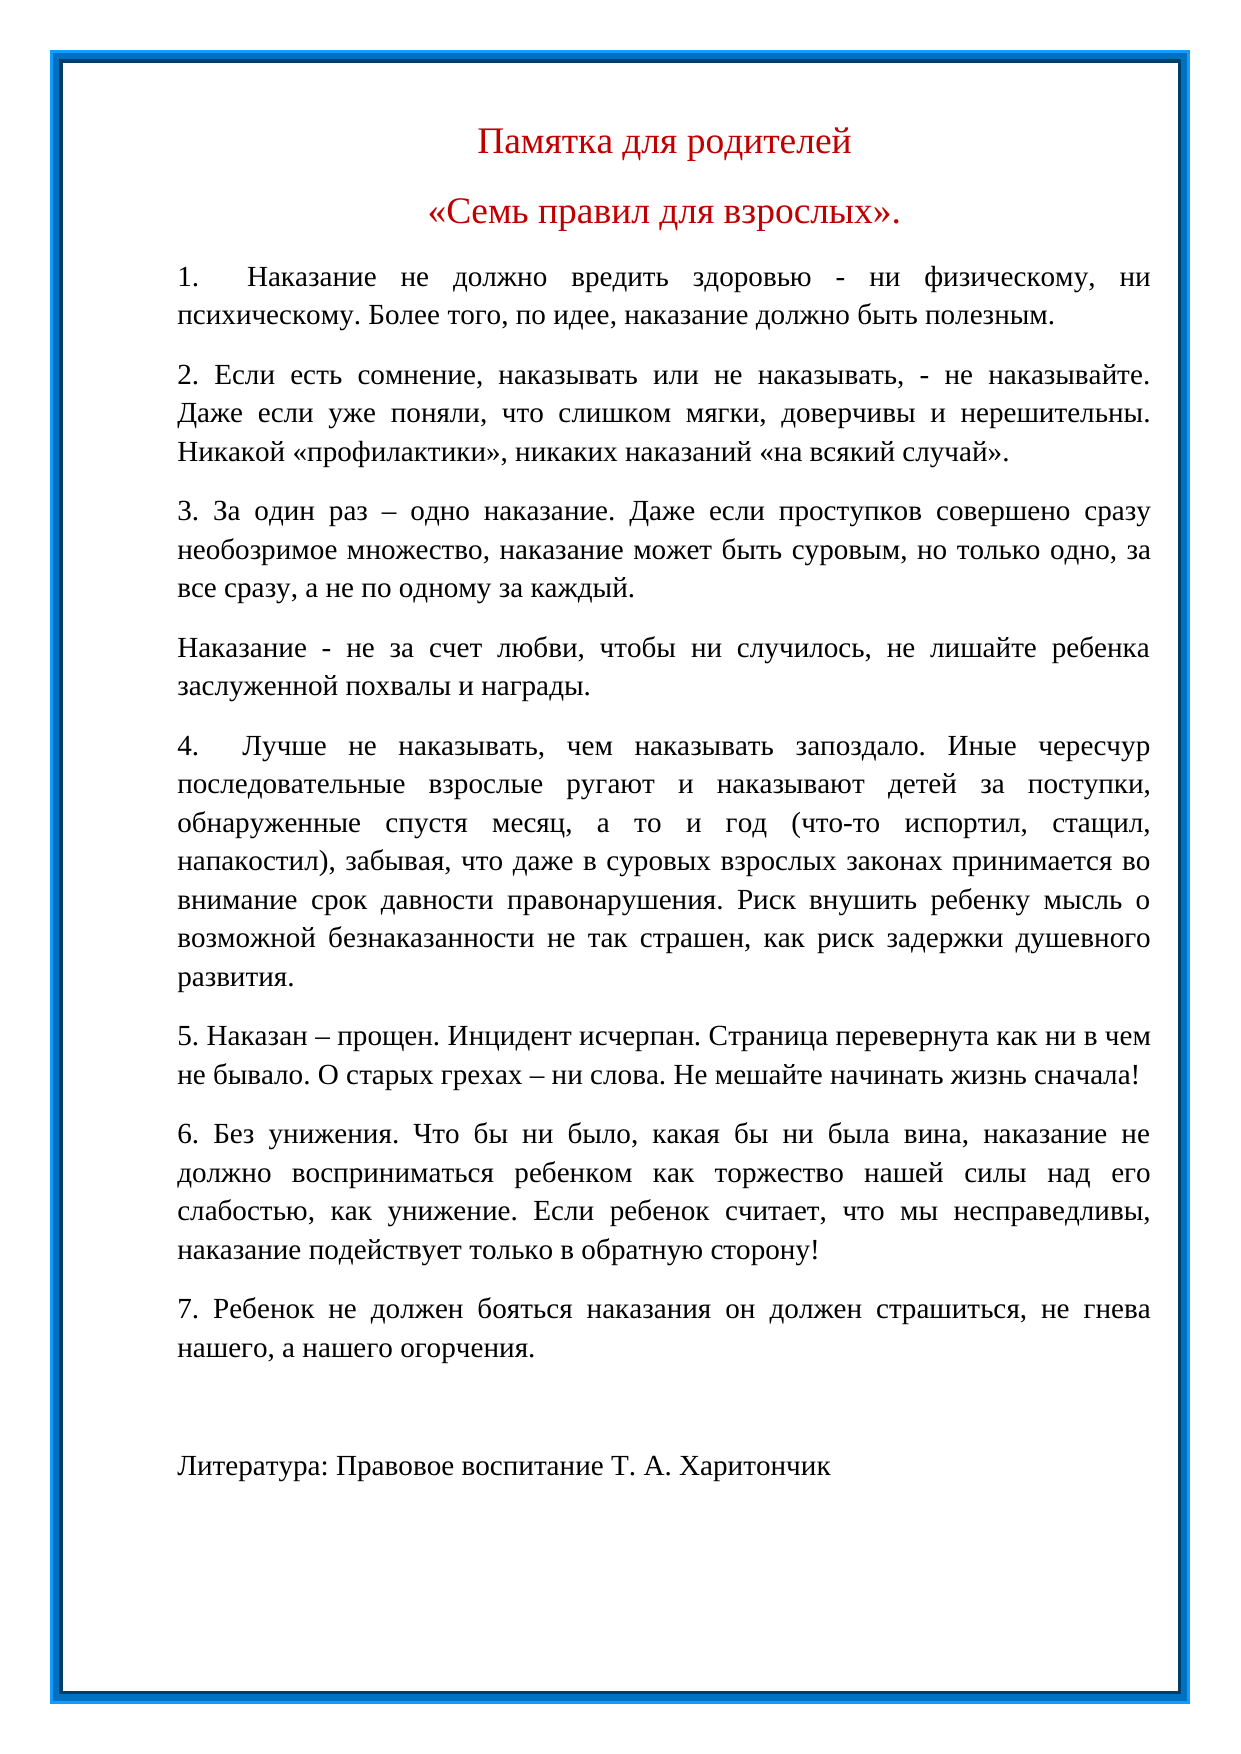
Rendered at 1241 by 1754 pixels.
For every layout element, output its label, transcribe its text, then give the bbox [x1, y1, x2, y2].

text Памятка для родителей [177, 118, 1152, 161]
text Литература: Правовое воспитание Т. А. Харитончик [177, 1448, 1152, 1482]
text 5. Наказан – прощен. Инцидент исчерпан. Страница перевернута как ни в чем не бывало. О старых грехах – ни слова. Не мешайте начинать жизнь сначала! [177, 1018, 1152, 1090]
text Наказание - не за счет любви, чтобы ни случилось, не лишайте ребенка заслуженной похвалы и награды. [177, 630, 1152, 702]
text «Семь правил для взрослых». [177, 188, 1152, 232]
text 2. Если есть сомнение, наказывать или не наказывать, - не наказывайте. Даже если уже поняли, что слишком мягки, доверчивы и нерешительны. Никакой «профилактики», никаких наказаний «на всякий случай». [177, 357, 1152, 467]
text 4. Лучше не наказывать, чем наказывать запоздало. Иные чересчур последовательные взрослые ругают и наказывают детей за поступки, обнаруженные спустя месяц, а то и год (что-то испортил, стащил, напакостил), забывая, что даже в суровых взрослых законах принимается во внимание срок давности правонарушения. Риск внушить ребенку мысль о возможной безнаказанности не так страшен, как риск задержки душевного развития. [177, 728, 1152, 992]
text 1. Наказание не должно вредить здоровью - ни физическому, ни психическому. Более того, по идее, наказание должно быть полезным. [177, 259, 1152, 331]
text 6. Без унижения. Что бы ни было, какая бы ни была вина, наказание не должно восприниматься ребенком как торжество нашей силы над его слабостью, как унижение. Если ребенок считает, что мы несправедливы, наказание подействует только в обратную сторону! [177, 1116, 1152, 1265]
text 7. Ребенок не должен бояться наказания он должен страшиться, не гнева нашего, а нашего огорчения. [177, 1291, 1152, 1363]
text 3. За один раз – одно наказание. Даже если проступков совершено сразу необозримое множество, наказание может быть суровым, но только одно, за все сразу, а не по одному за каждый. [177, 493, 1152, 604]
